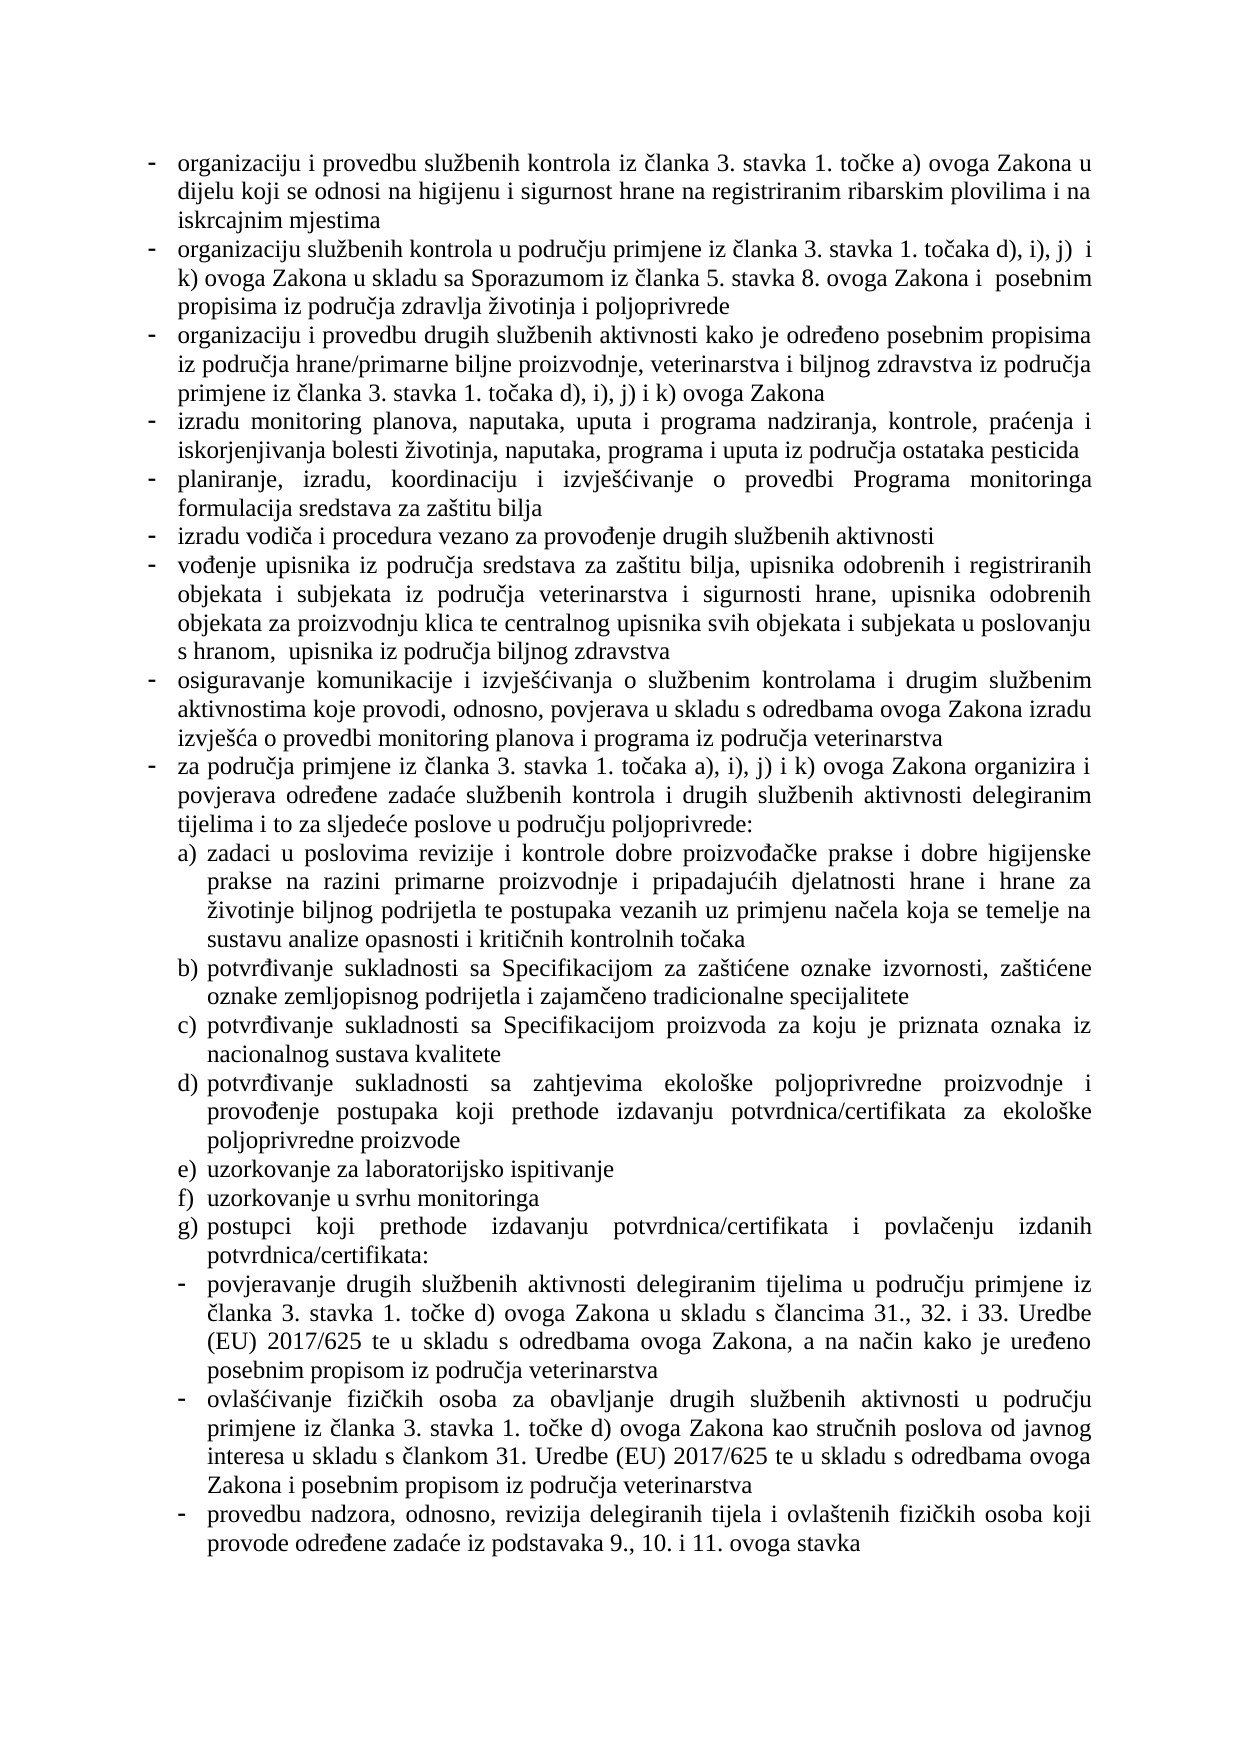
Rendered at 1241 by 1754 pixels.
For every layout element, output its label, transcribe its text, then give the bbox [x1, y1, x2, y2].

list izradu vodiča i procedura vezano za provođenje drugih službenih aktivnosti [148, 521, 1092, 550]
list potvrđivanje sukladnosti sa Specifikacijom proizvoda za koju je priznata oznaka iz nacionalnog sustava kvalitete [177, 1010, 1092, 1068]
list provedbu nadzora, odnosno, revizija delegiranih tijela i ovlaštenih fizičkih osoba koji provode određene zadaće iz podstavaka 9., 10. i 11. ovoga stavka [177, 1499, 1092, 1556]
list organizaciju i provedbu službenih kontrola iz članka 3. stavka 1. točke a) ovoga Zakona u dijelu koji se odnosi na higijenu i sigurnost hrane na registriranim ribarskim plovilima i na iskrcajnim mjestima [148, 148, 1092, 234]
list potvrđivanje sukladnosti sa Specifikacijom za zaštićene oznake izvornosti, zaštićene oznake zemljopisnog podrijetla i zajamčeno tradicionalne specijalitete [177, 953, 1092, 1010]
list uzorkovanje za laboratorijsko ispitivanje [177, 1154, 1092, 1183]
list za područja primjene iz članka 3. stavka 1. točaka a), i), j) i k) ovoga Zakona organizira i povjerava određene zadaće službenih kontrola i drugih službenih aktivnosti delegiranim tijelima i to za sljedeće poslove u području poljoprivrede: [148, 751, 1092, 838]
list ovlašćivanje fizičkih osoba za obavljanje drugih službenih aktivnosti u području primjene iz članka 3. stavka 1. točke d) ovoga Zakona kao stručnih poslova od javnog interesa u skladu s člankom 31. Uredbe (EU) 2017/625 te u skladu s odredbama ovoga Zakona i posebnim propisom iz područja veterinarstva [177, 1384, 1092, 1499]
list organizaciju i provedbu drugih službenih aktivnosti kako je određeno posebnim propisima iz područja hrane/primarne biljne proizvodnje, veterinarstva i biljnog zdravstva iz područja primjene iz članka 3. stavka 1. točaka d), i), j) i k) ovoga Zakona [148, 320, 1092, 406]
list uzorkovanje u svrhu monitoringa [177, 1183, 1092, 1211]
list vođenje upisnika iz područja sredstava za zaštitu bilja, upisnika odobrenih i registriranih objekata i subjekata iz područja veterinarstva i sigurnosti hrane, upisnika odobrenih objekata za proizvodnju klica te centralnog upisnika svih objekata i subjekata u poslovanju s hranom, upisnika iz područja biljnog zdravstva [148, 550, 1092, 665]
list osiguravanje komunikacije i izvješćivanja o službenim kontrolama i drugim službenim aktivnostima koje provodi, odnosno, povjerava u skladu s odredbama ovoga Zakona izradu izvješća o provedbi monitoring planova i programa iz područja veterinarstva [148, 665, 1092, 751]
list postupci koji prethode izdavanju potvrdnica/certifikata i povlačenju izdanih potvrdnica/certifikata: [177, 1211, 1092, 1269]
list izradu monitoring planova, naputaka, uputa i programa nadziranja, kontrole, praćenja i iskorjenjivanja bolesti životinja, naputaka, programa i uputa iz područja ostataka pesticida [148, 406, 1092, 464]
list povjeravanje drugih službenih aktivnosti delegiranim tijelima u području primjene iz članka 3. stavka 1. točke d) ovoga Zakona u skladu s člancima 31., 32. i 33. Uredbe (EU) 2017/625 te u skladu s odredbama ovoga Zakona, a na način kako je uređeno posebnim propisom iz područja veterinarstva [177, 1269, 1092, 1384]
list zadaci u poslovima revizije i kontrole dobre proizvođačke prakse i dobre higijenske prakse na razini primarne proizvodnje i pripadajućih djelatnosti hrane i hrane za životinje biljnog podrijetla te postupaka vezanih uz primjenu načela koja se temelje na sustavu analize opasnosti i kritičnih kontrolnih točaka [177, 838, 1092, 953]
list planiranje, izradu, koordinaciju i izvješćivanje o provedbi Programa monitoringa formulacija sredstava za zaštitu bilja [148, 464, 1092, 521]
list organizaciju službenih kontrola u području primjene iz članka 3. stavka 1. točaka d), i), j) i k) ovoga Zakona u skladu sa Sporazumom iz članka 5. stavka 8. ovoga Zakona i posebnim propisima iz područja zdravlja životinja i poljoprivrede [148, 234, 1092, 320]
list potvrđivanje sukladnosti sa zahtjevima ekološke poljoprivredne proizvodnje i provođenje postupaka koji prethode izdavanju potvrdnica/certifikata za ekološke poljoprivredne proizvode [177, 1068, 1092, 1154]
